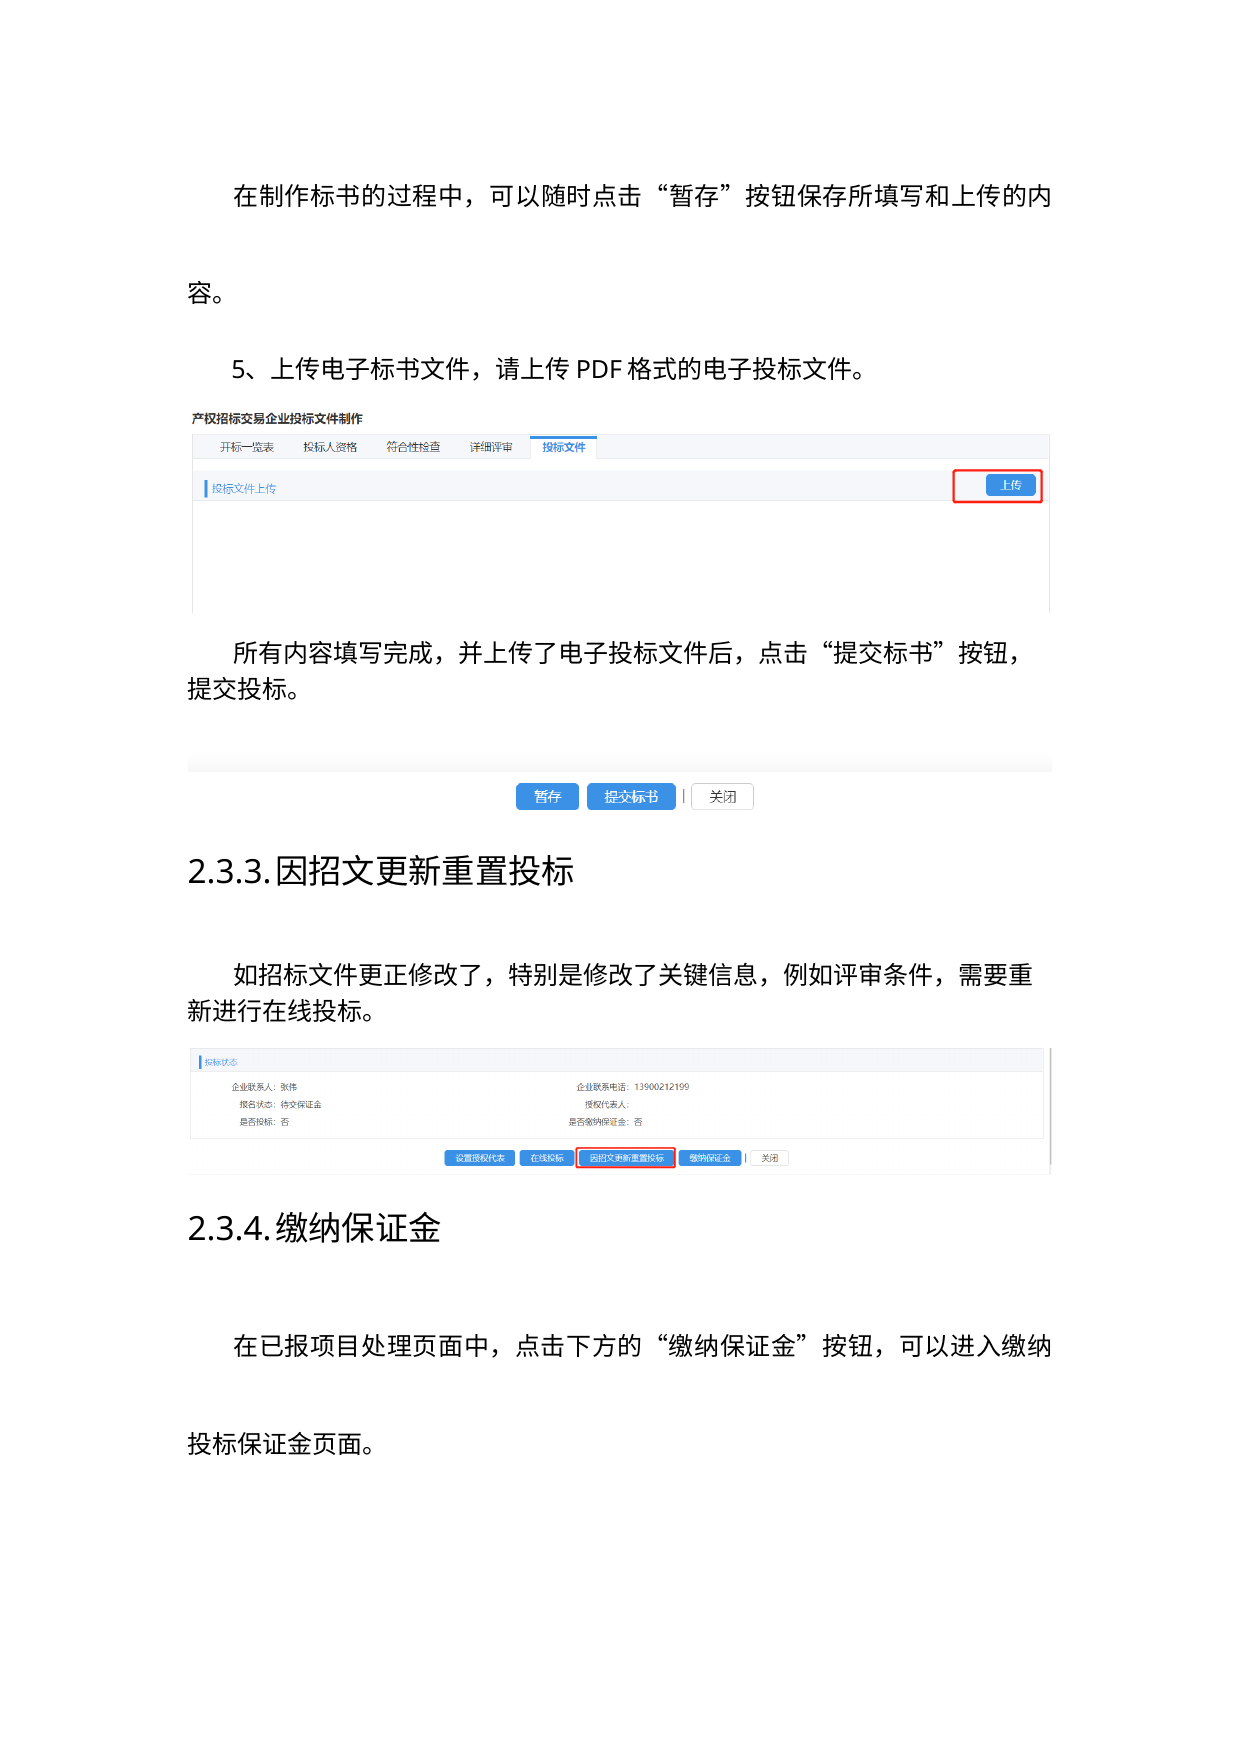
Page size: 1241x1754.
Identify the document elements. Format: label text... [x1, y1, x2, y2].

subtitle 因招文更新重置投标 [187, 845, 1053, 894]
text 在制作标书的过程中，可以随时点击“暂存”按钮保存所填写和上传的内容。 [187, 162, 1053, 324]
text 5、上传电子标书文件，请上传PDF格式的电子投标文件。 [187, 349, 1053, 385]
picture [187, 1048, 1052, 1175]
text 在已报项目处理页面中，点击下方的“缴纳保证金”按钮，可以进入缴纳投标保证金页面。 [187, 1312, 1053, 1475]
picture [187, 726, 1053, 819]
text 所有内容填写完成，并上传了电子投标文件后，点击“提交标书”按钮，提交投标。 [187, 633, 1053, 706]
picture [187, 406, 1052, 613]
subtitle 缴纳保证金 [187, 1202, 1053, 1251]
text 如招标文件更正修改了，特别是修改了关键信息，例如评审条件，需要重新进行在线投标。 [187, 956, 1053, 1028]
